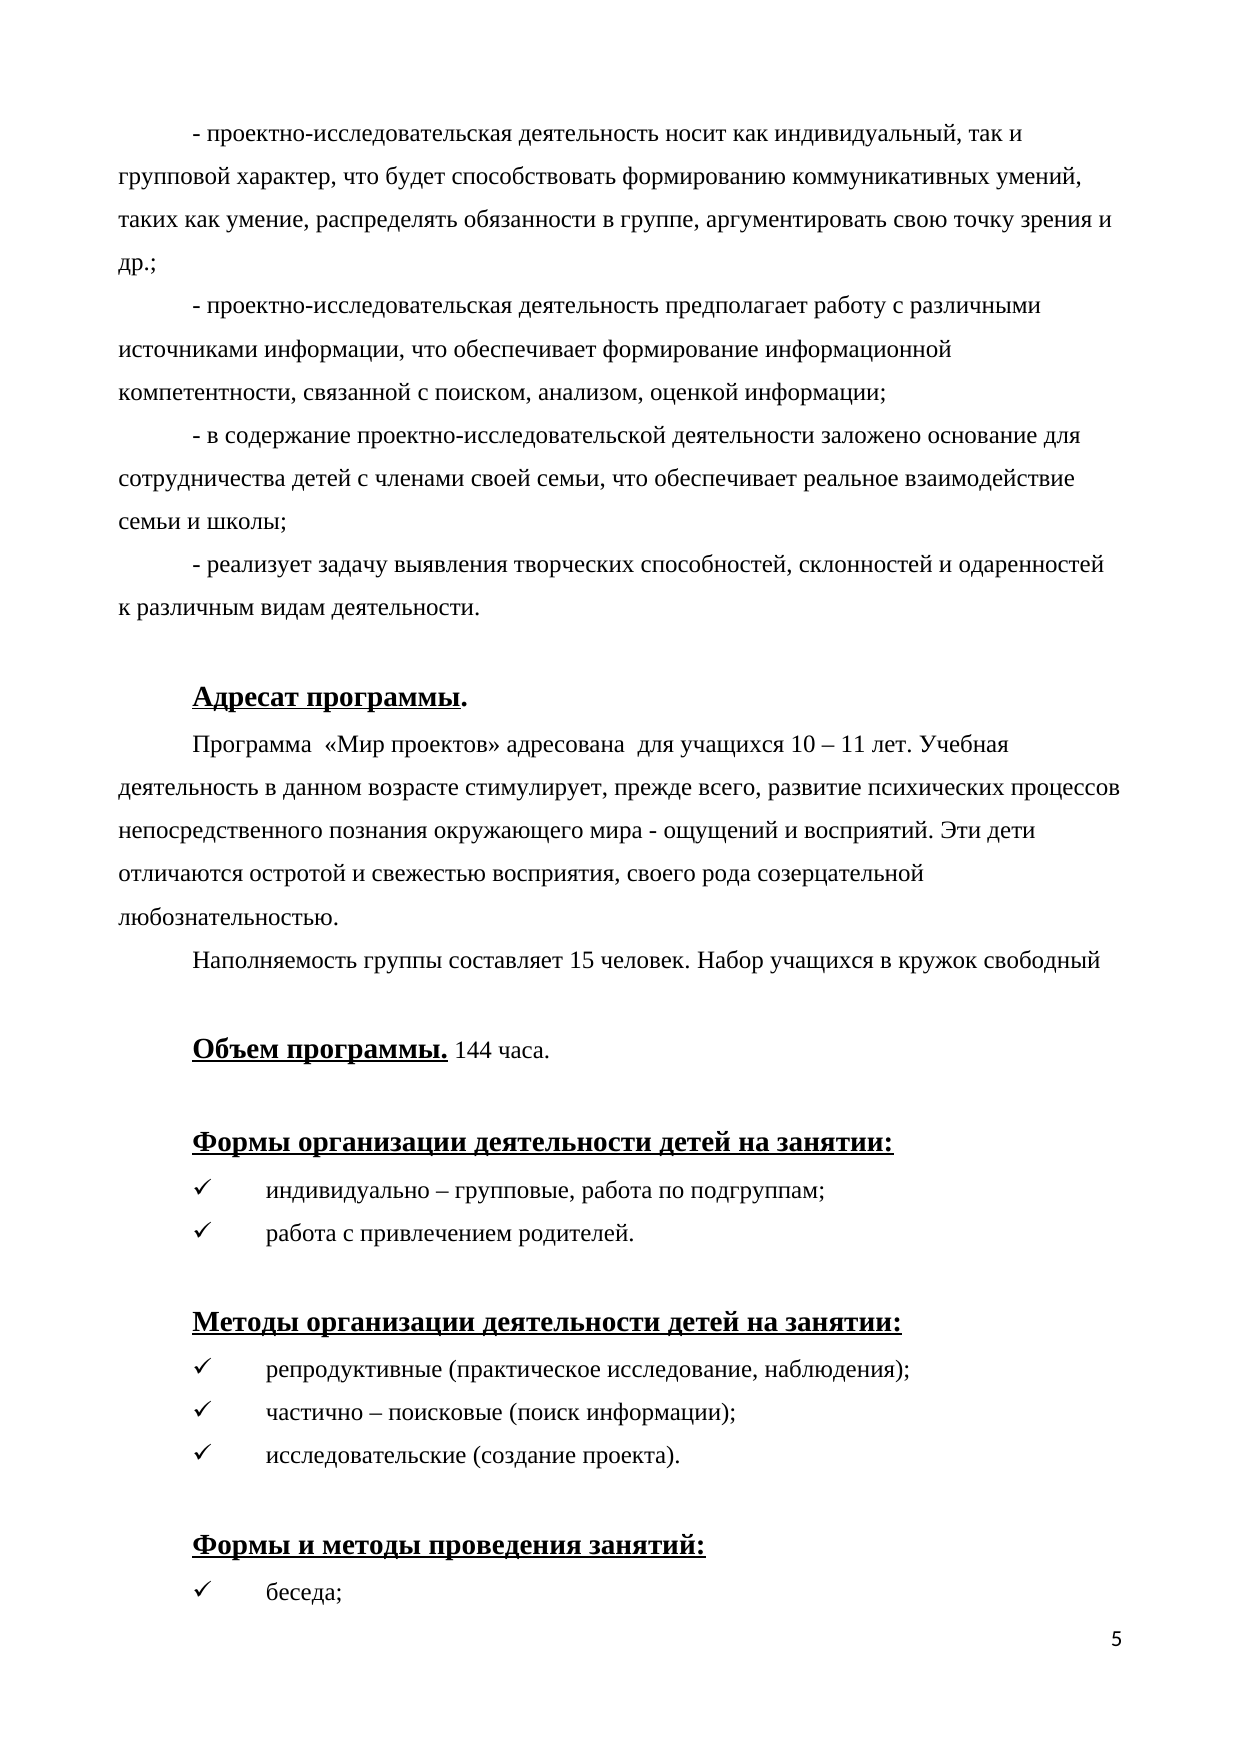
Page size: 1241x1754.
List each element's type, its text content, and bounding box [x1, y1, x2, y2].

text Формы организации деятельности детей на занятии: [118, 1124, 1122, 1158]
text Наполняемость группы составляет 15 человек. Набор учащихся в кружок свободный [118, 945, 1122, 973]
list индивидуально – групповые, работа по подгруппам; [118, 1175, 1122, 1203]
text - реализует задачу выявления творческих способностей, склонностей и одаренностей к различным видам деятельности. [118, 549, 1122, 621]
text Формы и методы проведения занятий: [118, 1527, 1122, 1560]
text Объем программы. 144 часа. [118, 1031, 1122, 1064]
text - в содержание проектно-исследовательской деятельности заложено основание для сотрудничества детей с членами своей семьи, что обеспечивает реальное взаимодействие семьи и школы; [118, 420, 1122, 535]
text Программа «Мир проектов» адресована для учащихся 10 – 11 лет. Учебная деятельность в данном возрасте стимулирует, прежде всего, развитие психических процессов непосредственного познания окружающего мира - ощущений и восприятий. Эти дети отличаются остротой и свежестью восприятия, своего рода созерцательной любознательностью. [118, 729, 1122, 930]
list работа с привлечением родителей. [118, 1218, 1122, 1247]
text Методы организации деятельности детей на занятии: [118, 1304, 1122, 1338]
text - проектно-исследовательская деятельность носит как индивидуальный, так и групповой характер, что будет способствовать формированию коммуникативных умений, таких как умение, распределять обязанности в группе, аргументировать свою точку зрения и др.; [118, 118, 1122, 276]
text - проектно-исследовательская деятельность предполагает работу с различными источниками информации, что обеспечивает формирование информационной компетентности, связанной с поиском, анализом, оценкой информации; [118, 291, 1122, 406]
text Адресат программы. [118, 679, 1122, 712]
list исследовательские (создание проекта). [118, 1441, 1122, 1469]
list частично – поисковые (поиск информации); [118, 1397, 1122, 1426]
list беседа; [118, 1577, 1122, 1606]
list репродуктивные (практическое исследование, наблюдения); [118, 1354, 1122, 1383]
